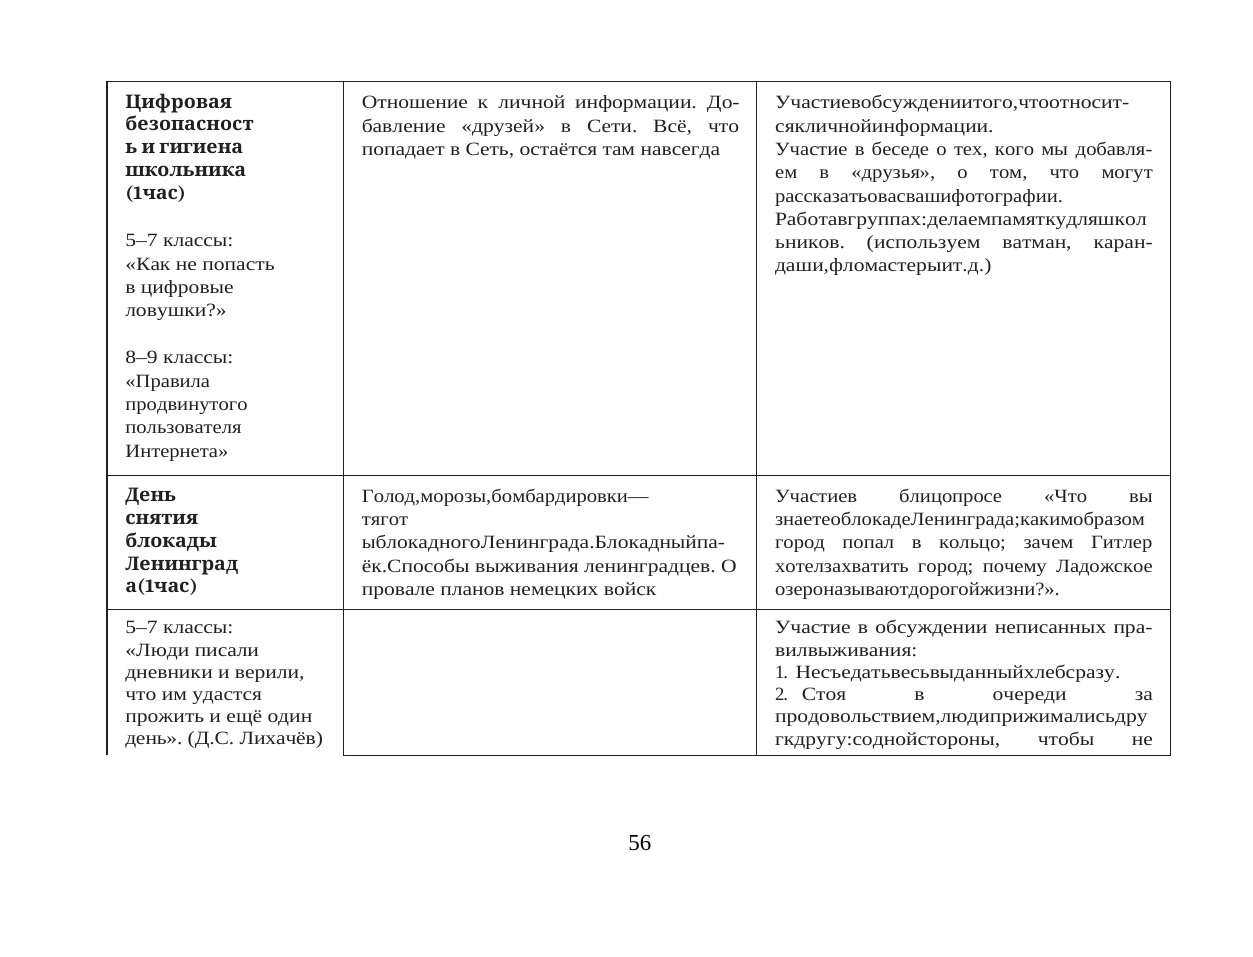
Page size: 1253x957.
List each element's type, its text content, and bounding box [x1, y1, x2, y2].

table_cell [344, 610, 756, 755]
table_cell Участиевобсуждениитого,чтоотносит-сякличнойинформации. Участие в беседе о тех, кого мы добавля-ем в «друзья», о том, что могут рассказатьовасвашифотографии. Работавгруппах:делаемпамяткудляшкольников. (используем ватман, каран-даши,фломастерыит.д.) [757, 82, 1170, 474]
table_cell 5–7 классы: «Люди писали дневники и верили, что им удастся прожить и ещё один день». (Д.С. Лихачёв) [108, 610, 343, 755]
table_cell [757, 610, 1170, 755]
table_cell Голод,морозы,бомбардировки—тяготыблокадногоЛенинграда.Блокадныйпа-ёк.Способы выживания ленинградцев. О провале планов немецких войск [344, 476, 756, 608]
table_cell Цифровая безопасность и гигиена школьника (1час) 5–7 классы: «Как не попасть в цифровые ловушки?» 8–9 классы: «Правила продвинутого пользователя Интернета» [108, 82, 343, 474]
table_cell Участиев блицопросе «Что вы знаетеоблокадеЛенинграда;какимобразомгород попал в кольцо; зачем Гитлер хотелзахватить город; почему Ладожское озероназываютдорогойжизни?». [757, 476, 1170, 608]
table_cell День снятия блокады Ленинграда(1час) [108, 476, 343, 608]
table_cell Отношение к личной информации. До-бавление «друзей» в Сети. Всё, что попадает в Сеть, остаётся там навсегда [344, 82, 756, 474]
